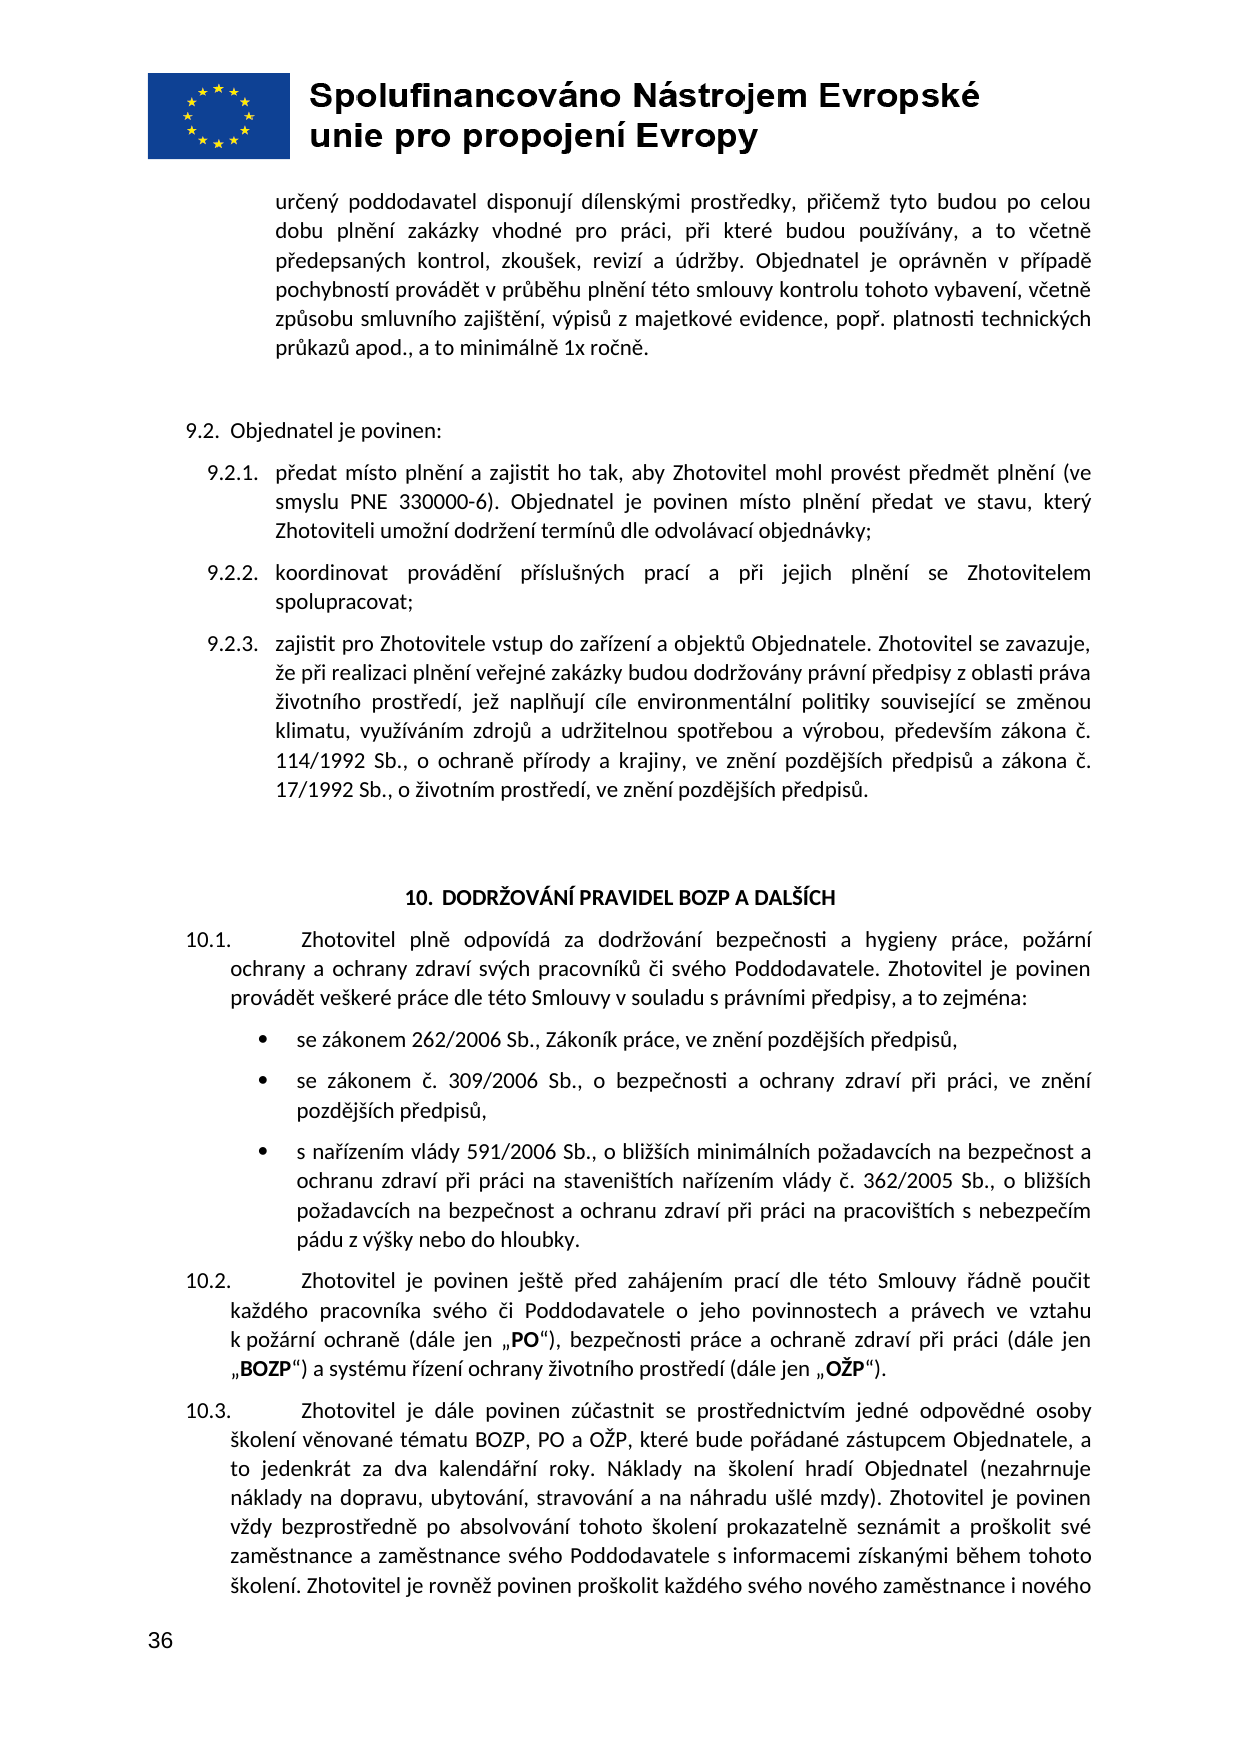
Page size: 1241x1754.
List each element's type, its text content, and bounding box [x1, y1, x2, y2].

list předat místo plnění a zajistit ho tak, aby Zhotovitel mohl provést předmět plnění (ve smyslu PNE 330000-6). Objednatel je povinen místo plnění předat ve stavu, který Zhotoviteli umožní dodržení termínů dle odvolávací objednávky; [207, 457, 1093, 545]
picture [147, 73, 991, 160]
list se zákonem 262/2006 Sb., Zákoník práce, ve znění pozdějších předpisů, [259, 1024, 1093, 1053]
list Zhotovitel plně odpovídá za dodržování bezpečnosti a hygieny práce, požární ochrany a ochrany zdraví svých pracovníků či svého Poddodavatele. Zhotovitel je povinen provádět veškeré práce dle této Smlouvy v souladu s právními předpisy, a to zejména: [185, 924, 1093, 1011]
list s nařízením vlády 591/2006 Sb., o bližších minimálních požadavcích na bezpečnost a ochranu zdraví při práci na staveništích nařízením vlády č. 362/2005 Sb., o bližších požadavcích na bezpečnost a ochranu zdraví při práci na pracovištích s nebezpečím pádu z výšky nebo do hloubky. [259, 1136, 1093, 1253]
list zajistit pro Zhotovitele vstup do zařízení a objektů Objednatele. Zhotovitel se zavazuje, že při realizaci plnění veřejné zakázky budou dodržovány právní předpisy z oblasti práva životního prostředí, jež naplňují cíle environmentální politiky související se změnou klimatu, využíváním zdrojů a udržitelnou spotřebou a výrobou, především zákona č. 114/1992 Sb., o ochraně přírody a krajiny, ve znění pozdějších předpisů a zákona č. 17/1992 Sb., o životním prostředí, ve znění pozdějších předpisů. [207, 628, 1093, 803]
list Objednatel je povinen: [185, 416, 1093, 445]
list Dodržování pravidel BOZP a dalších [148, 882, 1093, 911]
list Zhotovitel je povinen ještě před zahájením prací dle této Smlouvy řádně poučit každého pracovníka svého či Poddodavatele o jeho povinnostech a právech ve vztahu k požární ochraně (dále jen „PO“), bezpečnosti práce a ochraně zdraví při práci (dále jen „BOZP“) a systému řízení ochrany životního prostředí (dále jen „OŽP“). [185, 1266, 1093, 1382]
list se zákonem č. 309/2006 Sb., o bezpečnosti a ochrany zdraví při práci, ve znění pozdějších předpisů, [259, 1066, 1093, 1124]
list koordinovat provádění příslušných prací a při jejich plnění se Zhotovitelem spolupracovat; [207, 557, 1093, 616]
